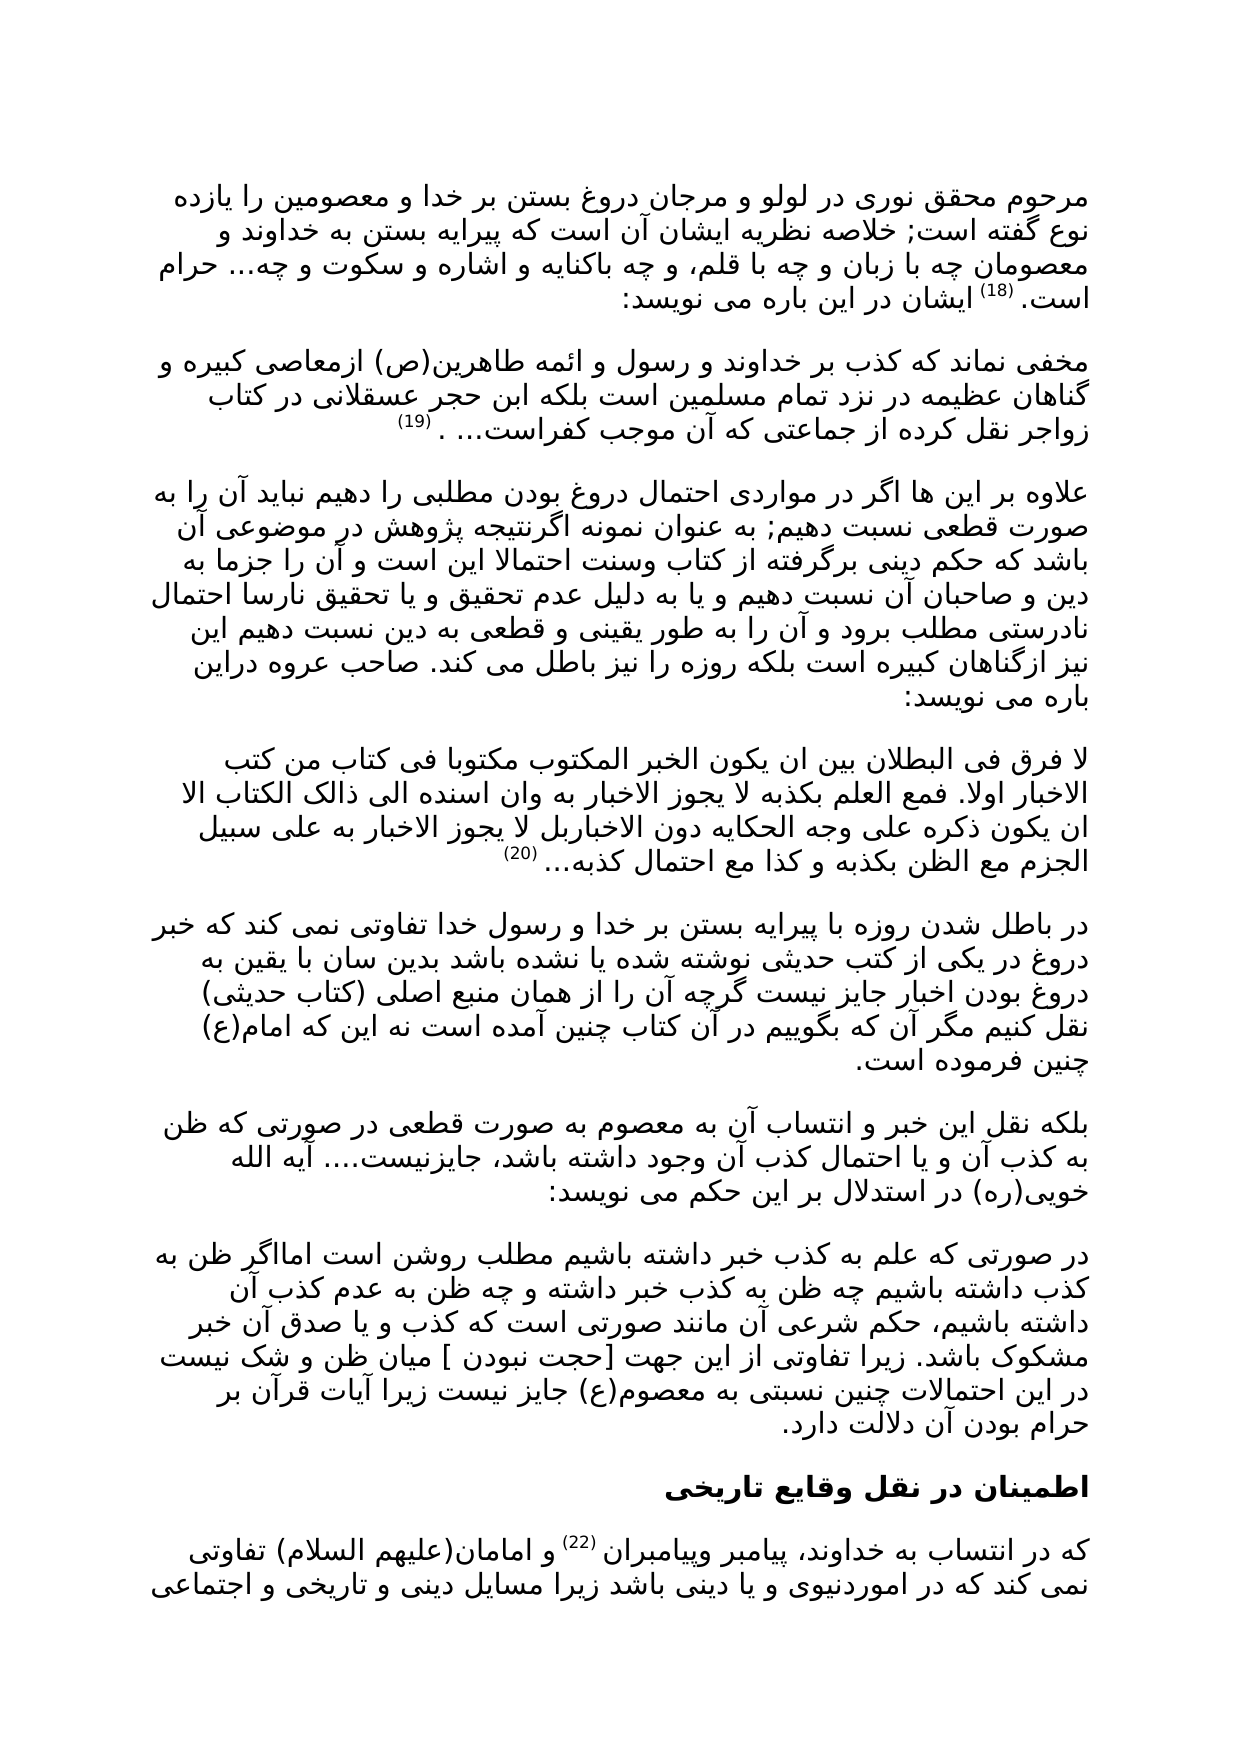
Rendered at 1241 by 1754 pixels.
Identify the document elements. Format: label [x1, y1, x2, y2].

table_header [150, 150, 1090, 1601]
